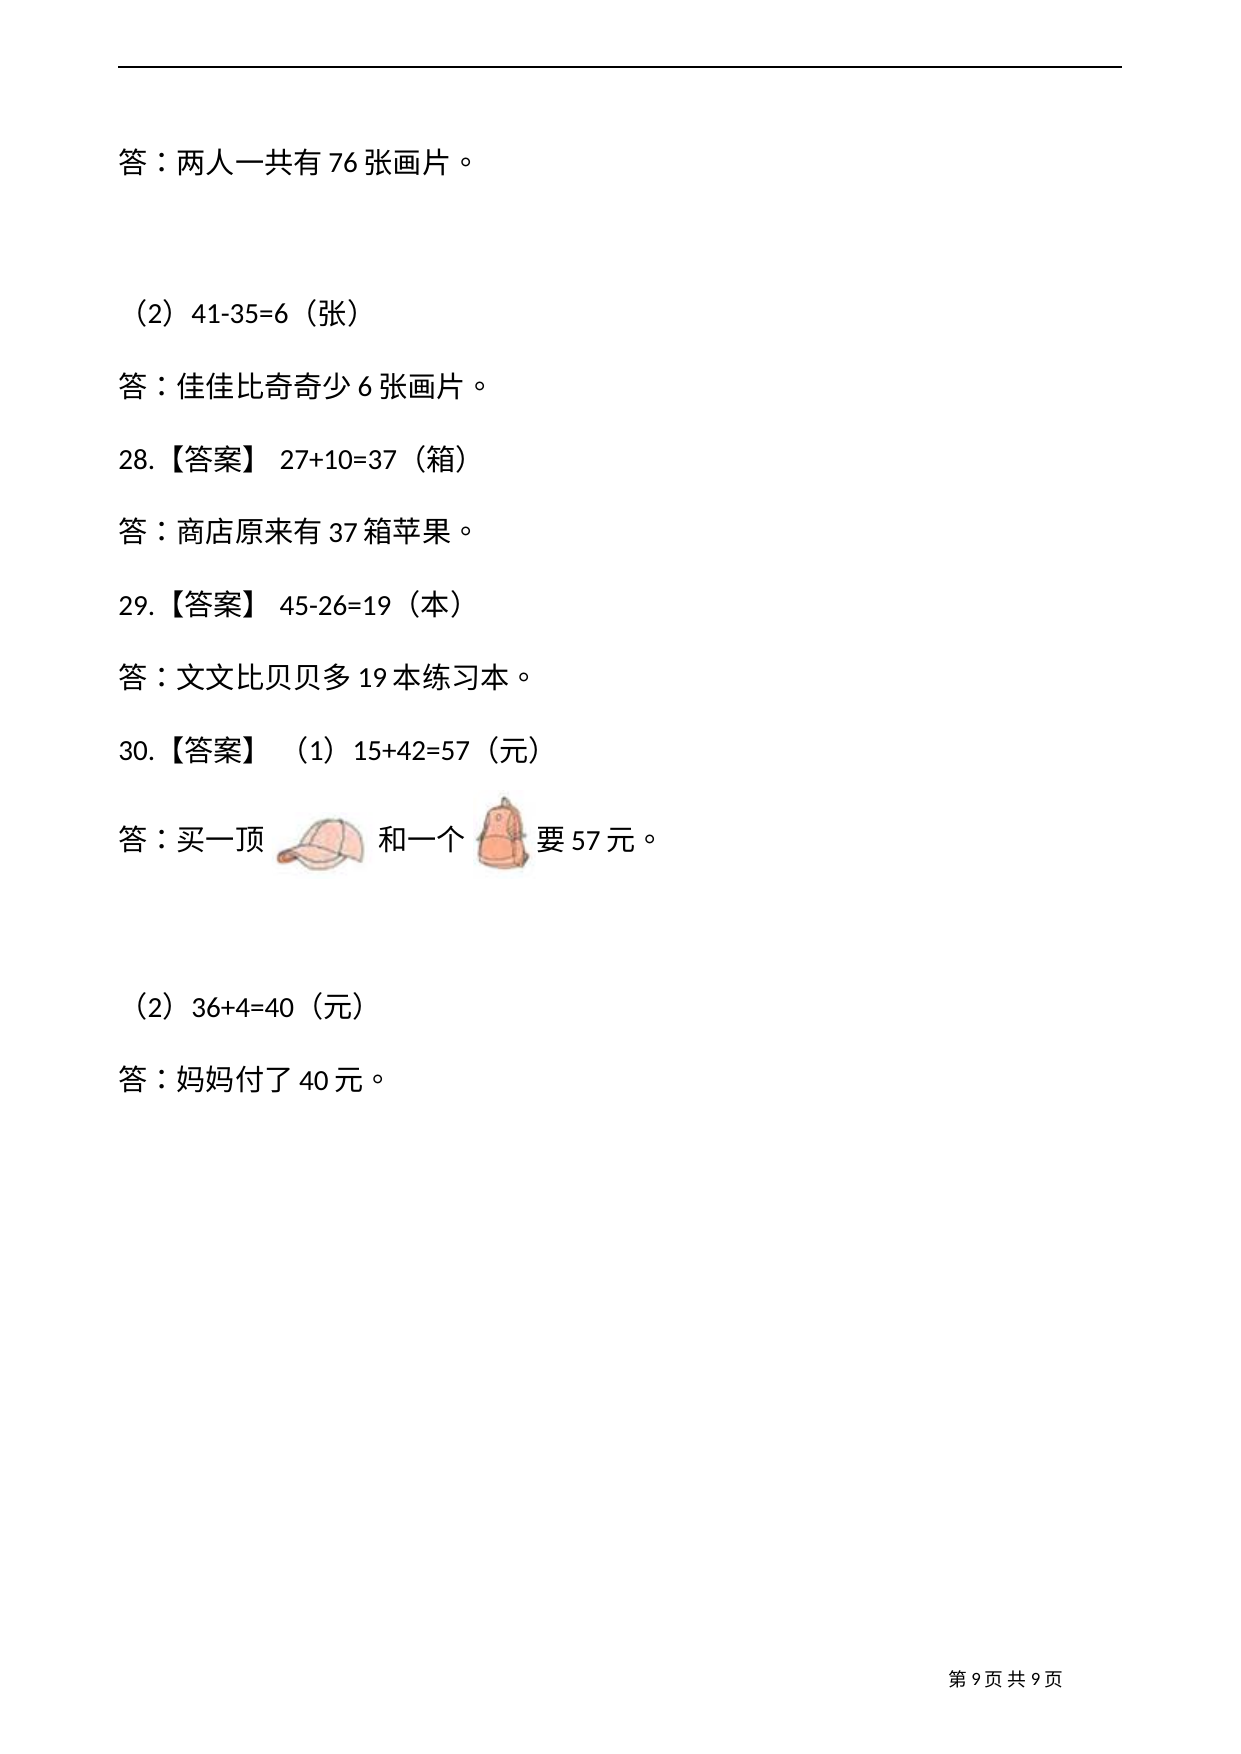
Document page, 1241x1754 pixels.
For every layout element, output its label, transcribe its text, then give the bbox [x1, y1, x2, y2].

text （2）41-35=6（张） [118, 202, 1122, 345]
text 答：文文比贝贝多19本练习本。 [118, 645, 1122, 710]
text 答：买一顶 和一个 要57元。 [118, 791, 1122, 888]
text 30.【答案】 （1）15+42=57（元） [118, 718, 1122, 783]
picture [473, 790, 536, 879]
text 答：佳佳比奇奇少6张画片。 [118, 353, 1122, 418]
text 29.【答案】 45-26=19（本） [118, 572, 1122, 637]
text 答：商店原来有37箱苹果。 [118, 499, 1122, 564]
picture [271, 812, 378, 879]
text 答：两人一共有76张画片。 [118, 129, 1122, 194]
text （2）36+4=40（元） [118, 896, 1122, 1039]
text 答：妈妈付了40元。 [118, 1047, 1122, 1112]
text 28.【答案】 27+10=37（箱） [118, 426, 1122, 491]
